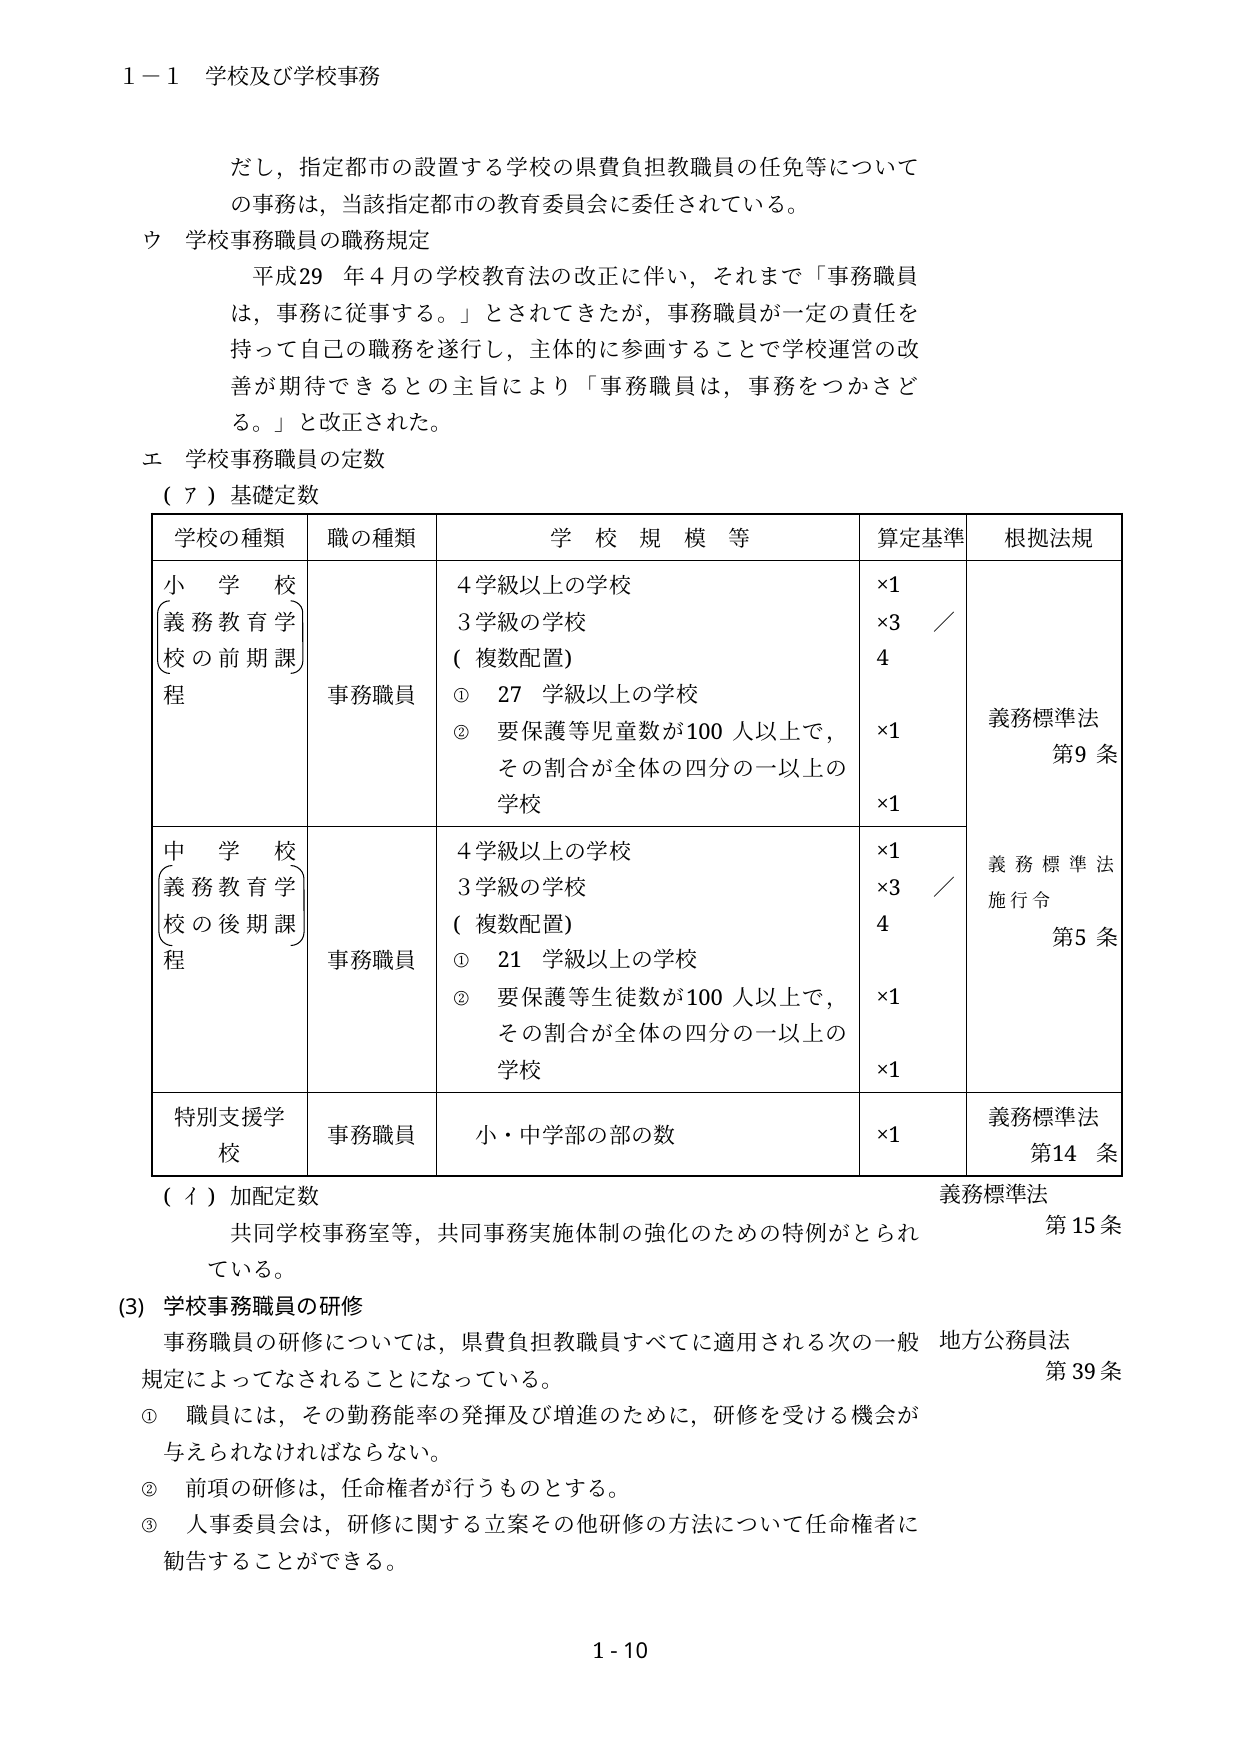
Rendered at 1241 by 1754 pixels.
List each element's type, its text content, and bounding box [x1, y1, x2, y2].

text ② 前項の研修は，任命権者が行うものとする。 [140, 1469, 921, 1505]
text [208, 148, 921, 221]
text ウ 学校事務職員の職務規定 [118, 221, 921, 257]
table_cell 義務標準法 第9条 義務標準法施行令 第5条 [967, 561, 1121, 1092]
table_cell ×1 [860, 1093, 966, 1175]
table_cell 事務職員 [308, 827, 436, 1092]
table_header 学 校 規 模 等 [437, 515, 859, 560]
table_cell 事務職員 [308, 561, 436, 826]
text ③ 人事委員会は，研修に関する立案その他研修の方法について任命権者に勧告することができる。 [140, 1505, 921, 1578]
text (3) 学校事務職員の研修 [118, 1286, 921, 1323]
table_cell 小・中学部の部の数 [437, 1093, 859, 1175]
table_cell 義務標準法 第14条 [967, 1093, 1121, 1175]
table_cell 小学校 義務教育学校の前期課程 [153, 561, 307, 826]
table_cell ４学級以上の学校 ３学級の学校 (複数配置) 21学級以上の学校 要保護等生徒数が100人以上で，その割合が全体の四分の一以上の学校 [437, 827, 859, 1092]
text 事務職員の研修については，県費負担教職員すべてに適用される次の一般規定によってなされることになっている。 [141, 1323, 921, 1396]
table_cell ×1 ×3／4 ×1 ×1 [860, 827, 966, 1092]
table_header 根拠法規 [967, 515, 1121, 560]
table_header 職の種類 [308, 515, 436, 560]
text (ｱ) 基礎定数 [163, 476, 921, 512]
table_cell 事務職員 [308, 1093, 436, 1175]
table_header 学校の種類 [153, 515, 307, 560]
table_cell 特別支援学校 [153, 1093, 307, 1175]
text エ 学校事務職員の定数 [141, 439, 921, 476]
text ① 職員には，その勤務能率の発揮及び増進のために，研修を受ける機会が与えられなければならない。 [140, 1396, 921, 1469]
table_header 算定基準 [860, 515, 966, 560]
table_cell ×1 ×3／4 ×1 ×1 [860, 561, 966, 826]
text 平成29年４月の学校教育法の改正に伴い，それまで「事務職員は，事務に従事する。」とされてきたが，事務職員が一定の責任を持って自己の職務を遂行し，主体的に参画することで学校運営の改善が期待できるとの主旨により「事務職員は，事務をつかさどる。」と改正された。 [208, 257, 921, 439]
table_cell ４学級以上の学校 ３学級の学校 (複数配置) 27学級以上の学校 要保護等児童数が100人以上で，その割合が全体の四分の一以上の学校 [437, 561, 859, 826]
text 共同学校事務室等，共同事務実施体制の強化のための特例がとられている。 [186, 1213, 921, 1286]
text (ｲ) 加配定数 [163, 1177, 921, 1213]
table_cell 中学校 義務教育学校の後期課程 [153, 827, 307, 1092]
